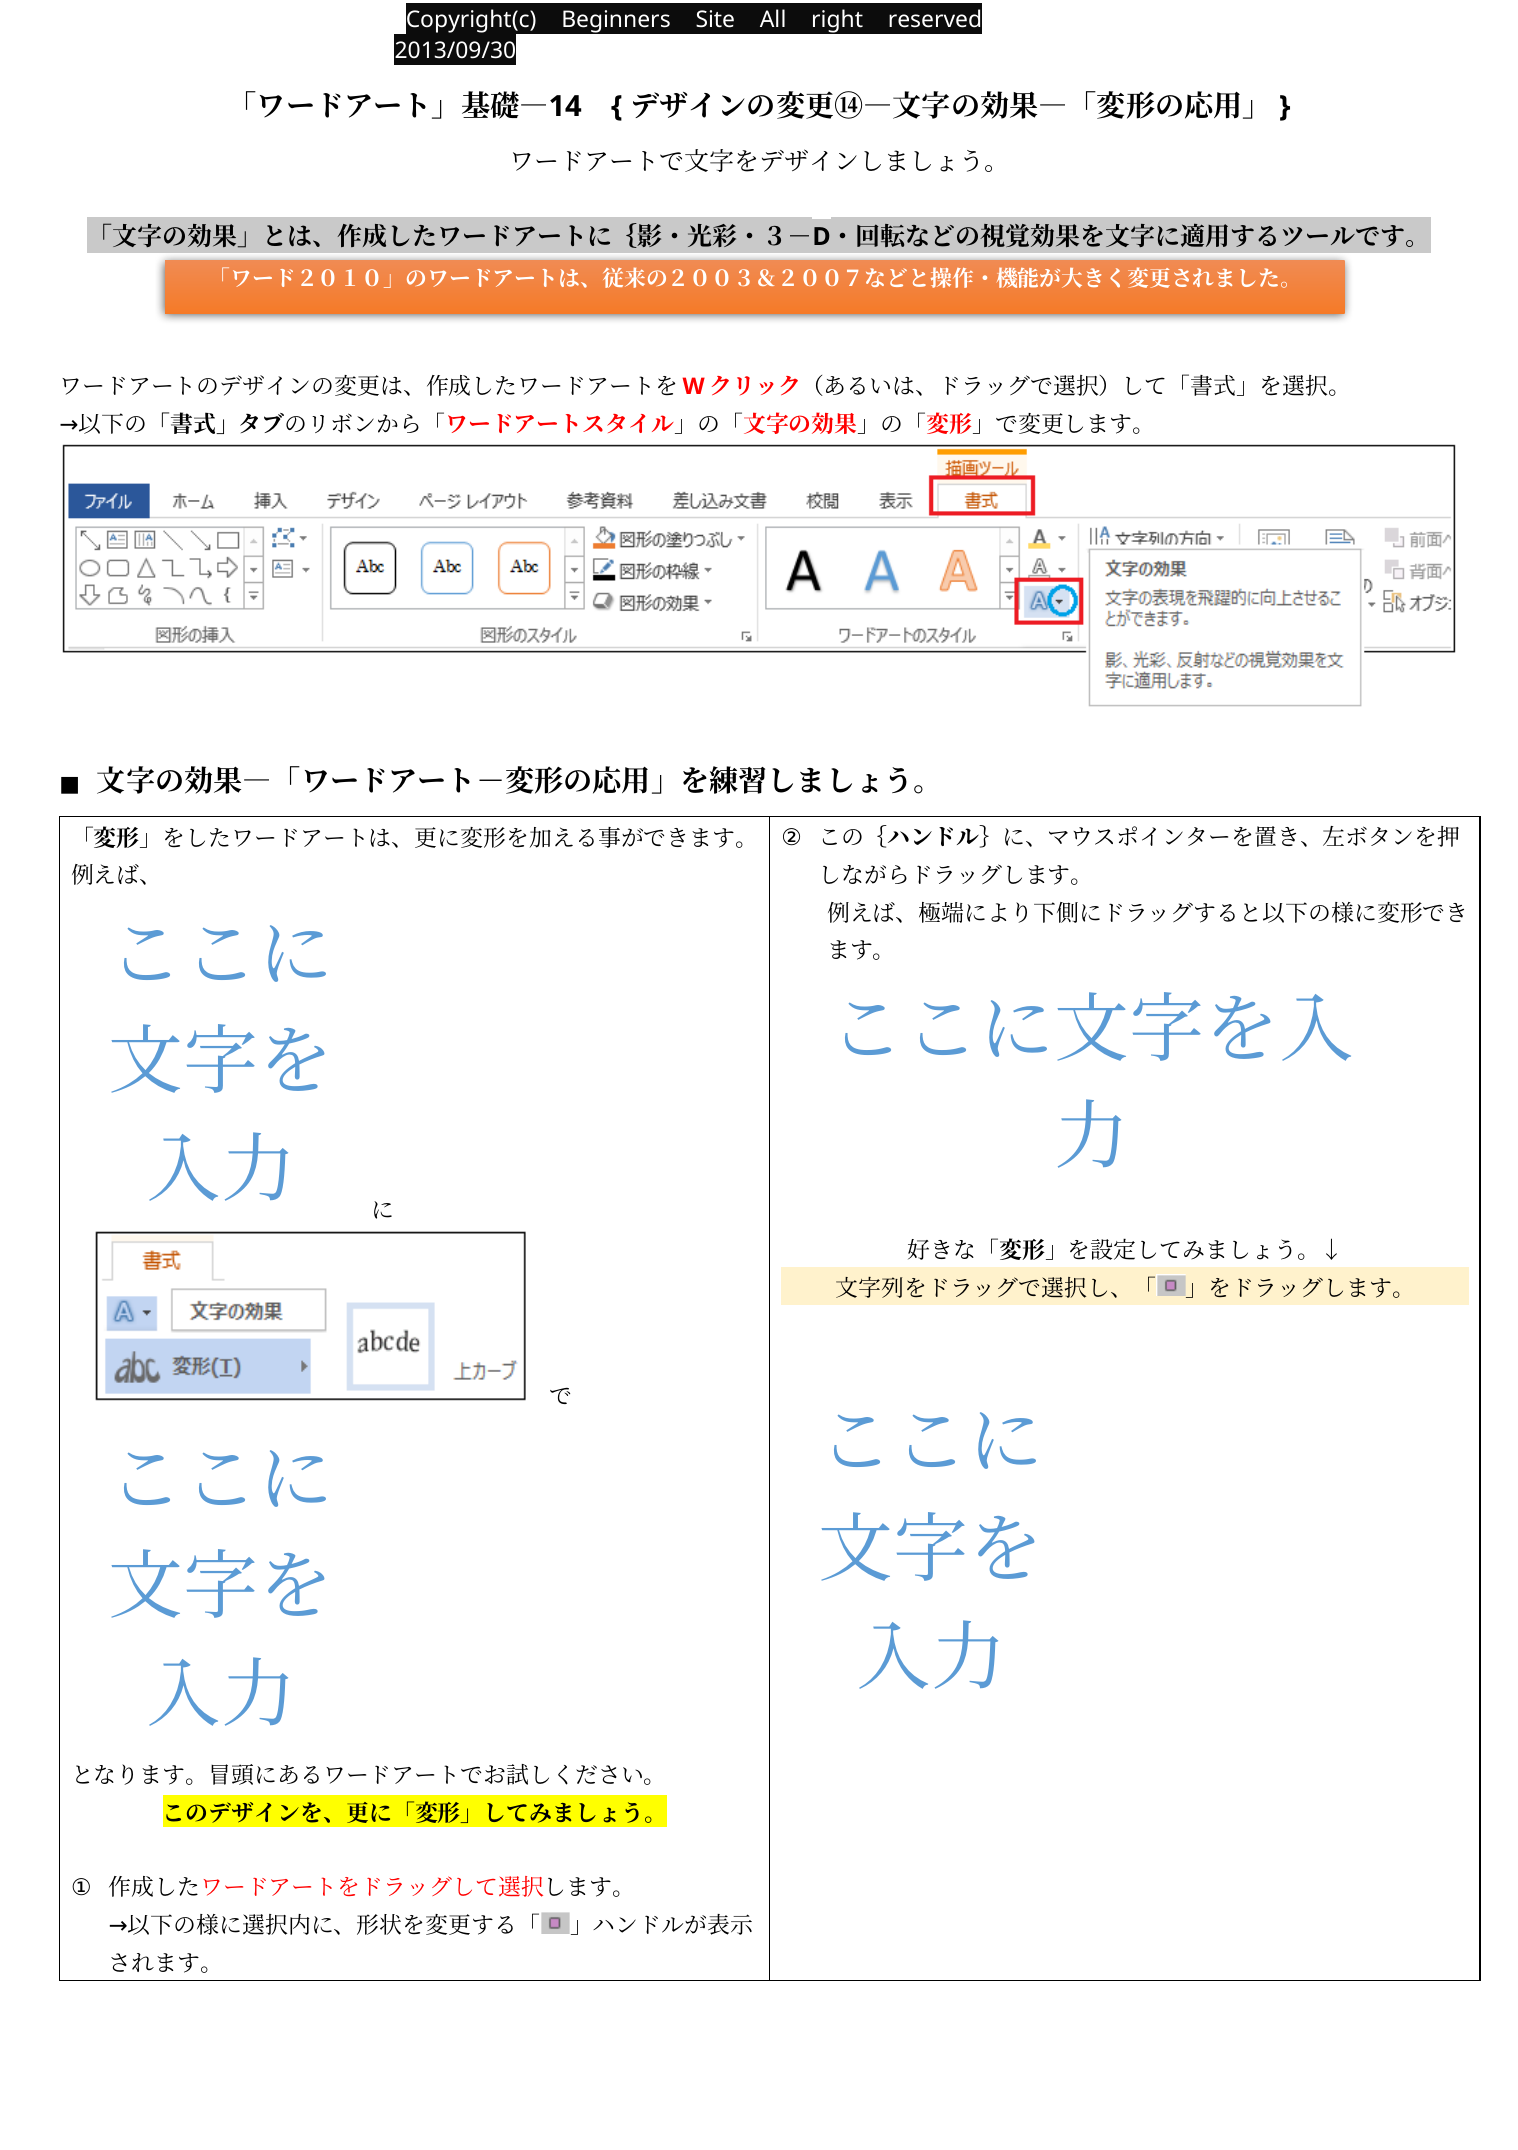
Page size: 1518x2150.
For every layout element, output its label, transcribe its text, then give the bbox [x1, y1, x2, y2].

list 文字の効果―「ワードアート－変形の応用」を練習しましょう。 [59, 741, 1459, 816]
picture [540, 1911, 570, 1934]
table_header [60, 817, 769, 1980]
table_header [770, 817, 1479, 1980]
text 「文字の効果」とは、作成したワードアートに｛影・光彩・３－D・回転などの視覚効果を文字に適用するツールです。 [59, 216, 1459, 254]
text 「ワードアート」基礎―14 { デザインの変更⑭―文字の効果―「変形の応用」 } [59, 66, 1459, 141]
text →以下の「書式」タブのリボンから「ワードアートスタイル」の「文字の効果」の「変形」で変更します。 [59, 404, 1459, 441]
picture [93, 1229, 529, 1405]
text ワードアートで文字をデザインしましょう。 [59, 141, 1459, 179]
picture [1156, 1274, 1186, 1296]
picture [59, 441, 1458, 712]
text ワードアートのデザインの変更は、作成したワードアートをWクリック（あるいは、ドラッグで選択）して「書式」を選択。 [59, 366, 1459, 404]
